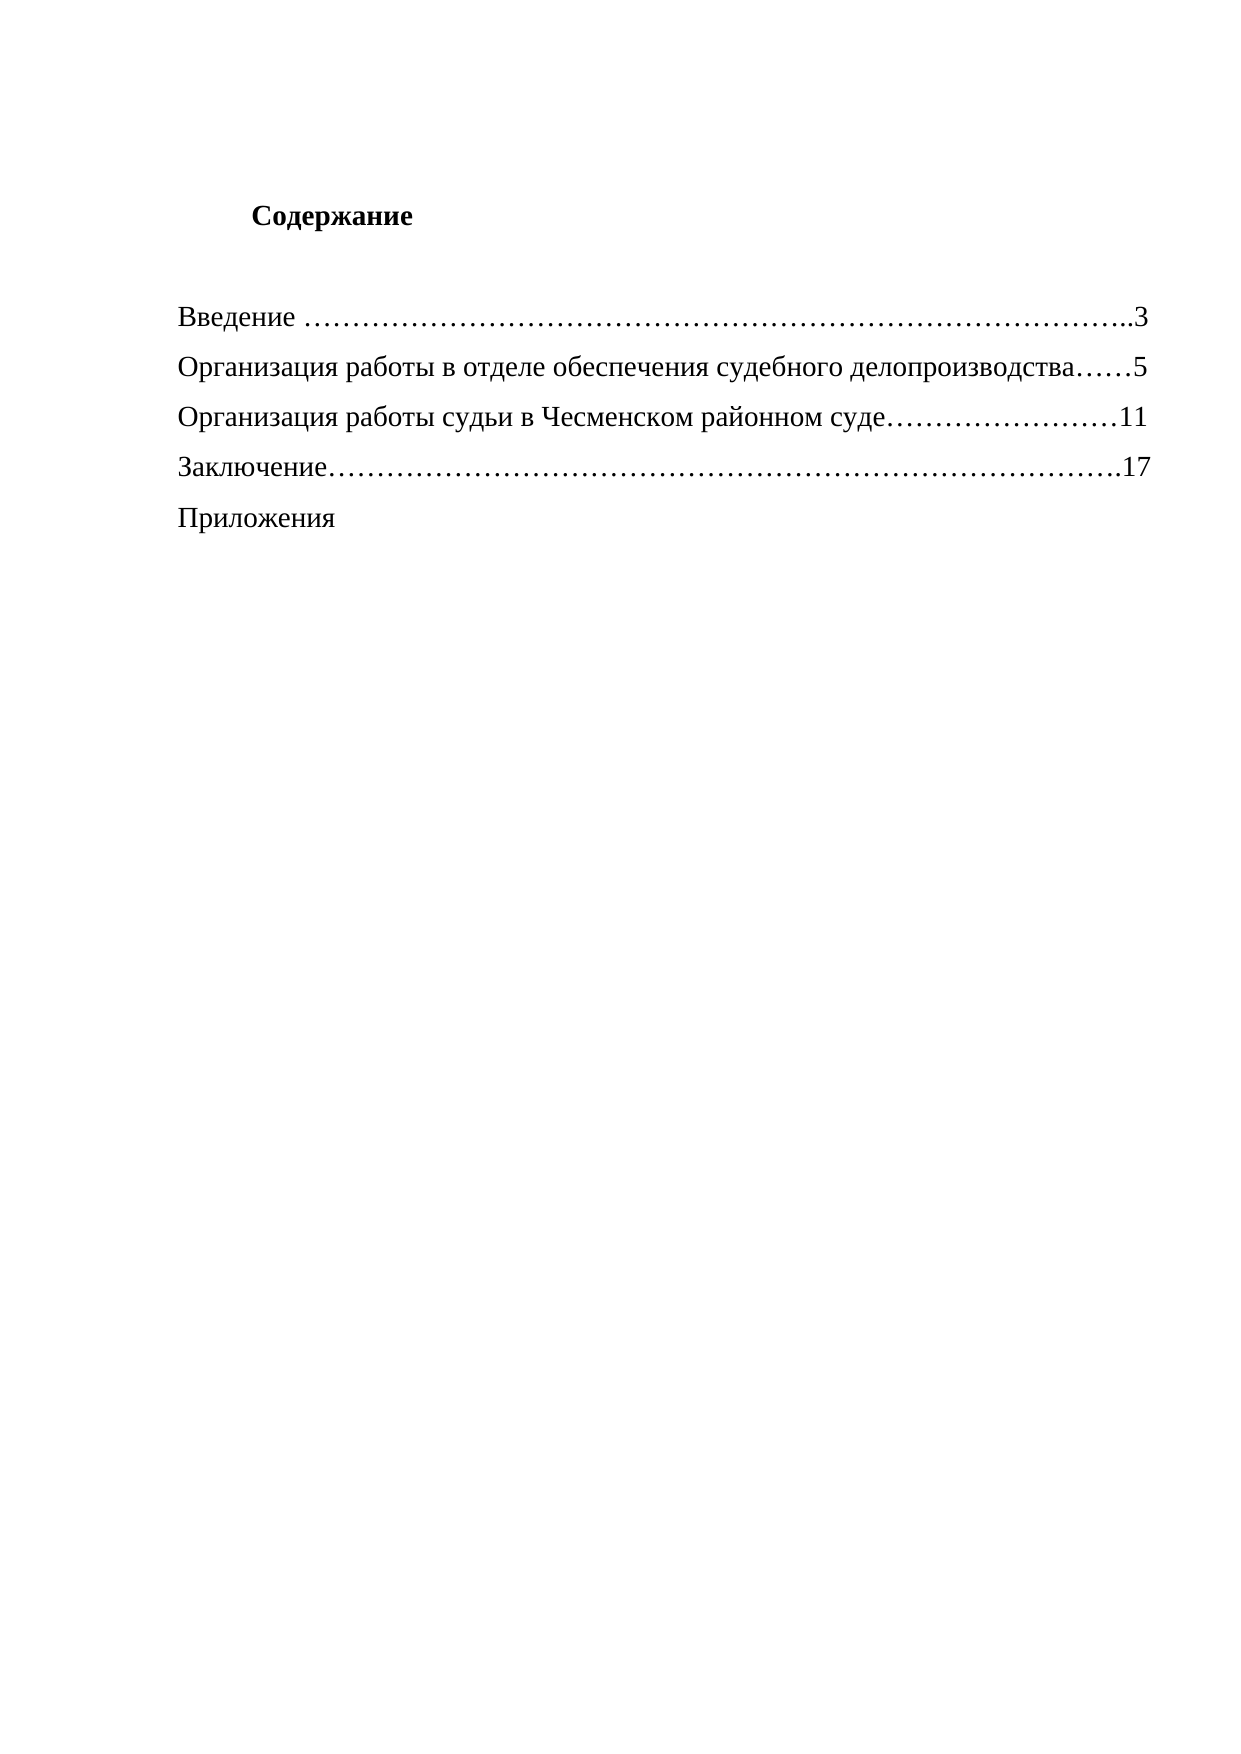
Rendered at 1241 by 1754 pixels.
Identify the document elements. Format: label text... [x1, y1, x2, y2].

text Заключение……………………………………………………………………….17 [177, 449, 1152, 483]
text Приложения [177, 500, 1152, 533]
text Содержание [177, 198, 1152, 232]
text Организация работы в отделе обеспечения судебного делопроизводства……5 [177, 349, 1152, 382]
text Введение …………………………………………………………………………..3 [177, 299, 1152, 332]
text Организация работы судьи в Чесменском районном суде……………………11 [177, 399, 1152, 433]
